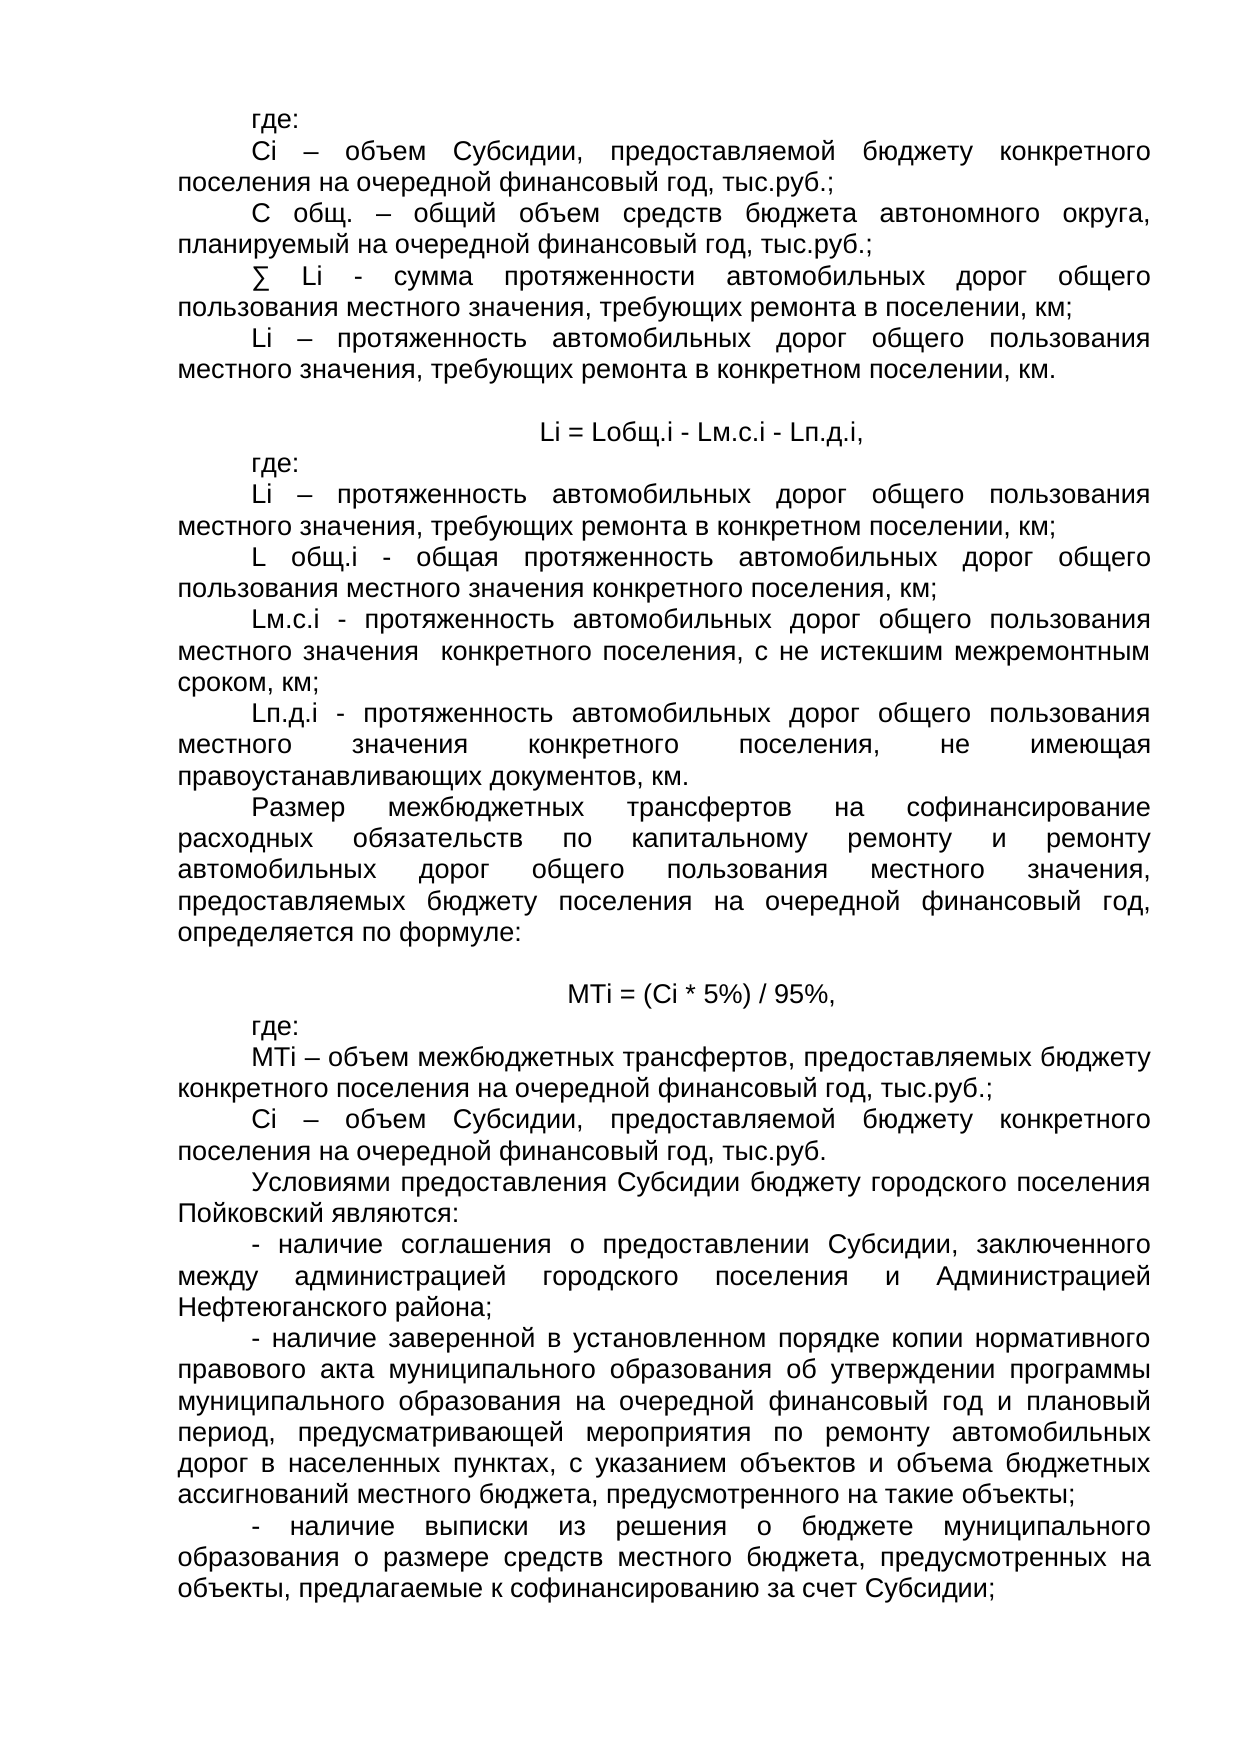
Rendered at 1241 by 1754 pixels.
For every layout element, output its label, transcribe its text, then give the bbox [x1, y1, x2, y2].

text МТi = (Ci * 5%) / 95%, [177, 978, 1152, 1010]
text Размер межбюджетных трансфертов на софинансирование расходных обязательств по капитальному ремонту и ремонту автомобильных дорог общего пользования местного значения, предоставляемых бюджету поселения на очередной финансовый год, определяется по формуле: [177, 791, 1152, 947]
text где: [177, 103, 1152, 135]
text - наличие соглашения о предоставлении Субсидии, заключенного между администрацией городского поселения и Администрацией Нефтеюганского района; [177, 1228, 1152, 1322]
text Li – протяженность автомобильных дорог общего пользования местного значения, требующих ремонта в конкретном поселении, км; [177, 478, 1152, 541]
text С общ. – общий объем средств бюджета автономного округа, планируемый на очередной финансовый год, тыс.руб.; [177, 197, 1152, 260]
text - наличие заверенной в установленном порядке копии нормативного правового акта муниципального образования об утверждении программы муниципального образования на очередной финансовый год и плановый период, предусматривающей мероприятия по ремонту автомобильных дорог в населенных пунктах, с указанием объектов и объема бюджетных ассигнований местного бюджета, предусмотренного на такие объекты; [177, 1322, 1152, 1510]
text Li – протяженность автомобильных дорог общего пользования местного значения, требующих ремонта в конкретном поселении, км. [177, 322, 1152, 385]
text Условиями предоставления Субсидии бюджету городского поселения Пойковский являются: [177, 1166, 1152, 1228]
text где: [177, 447, 1152, 478]
text Li = Lобщ.i - Lм.с.i - Lп.д.i, [177, 416, 1152, 447]
text Ci – объем Субсидии, предоставляемой бюджету конкретного поселения на очередной финансовый год, тыс.руб. [177, 1103, 1152, 1166]
text L общ.i - общая протяженность автомобильных дорог общего пользования местного значения конкретного поселения, км; [177, 541, 1152, 603]
text МТi – объем межбюджетных трансфертов, предоставляемых бюджету конкретного поселения на очередной финансовый год, тыс.руб.; [177, 1041, 1152, 1103]
text - наличие выписки из решения о бюджете муниципального образования о размере средств местного бюджета, предусмотренных на объекты, предлагаемые к софинансированию за счет Субсидии; [177, 1510, 1152, 1603]
text ∑ Li - сумма протяженности автомобильных дорог общего пользования местного значения, требующих ремонта в поселении, км; [177, 260, 1152, 322]
text где: [177, 1010, 1152, 1041]
text Lм.с.i - протяженность автомобильных дорог общего пользования местного значения конкретного поселения, с не истекшим межремонтным сроком, км; [177, 603, 1152, 697]
text Ci – объем Субсидии, предоставляемой бюджету конкретного поселения на очередной финансовый год, тыс.руб.; [177, 135, 1152, 197]
text Lп.д.i - протяженность автомобильных дорог общего пользования местного значения конкретного поселения, не имеющая правоустанавливающих документов, км. [177, 697, 1152, 791]
